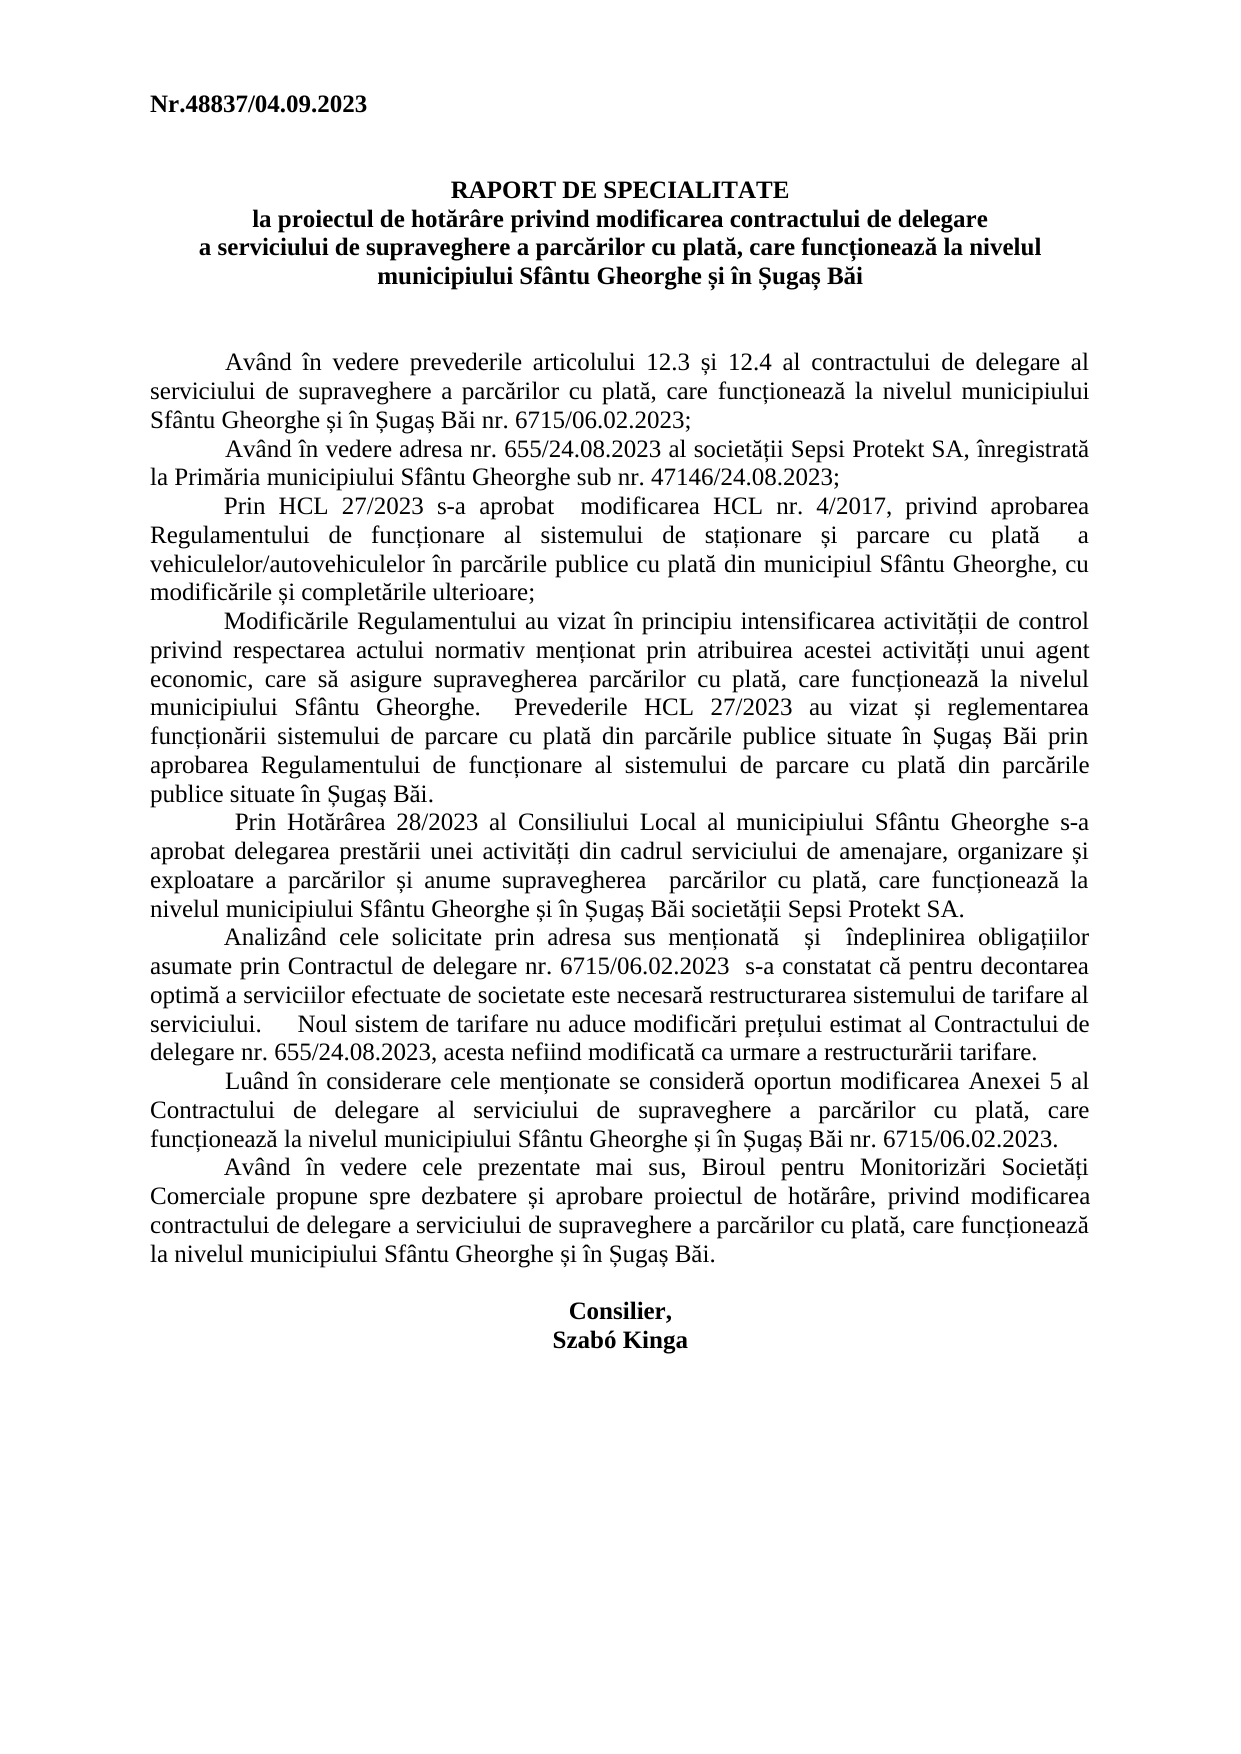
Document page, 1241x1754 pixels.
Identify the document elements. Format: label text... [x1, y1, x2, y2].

text Având în vedere cele prezentate mai sus, Biroul pentru Monitorizări Societăți Comerciale propune spre dezbatere și aprobare proiectul de hotărâre, privind modificarea contractului de delegare a serviciului de supraveghere a parcărilor cu plată, care funcționează la nivelul municipiului Sfântu Gheorghe și în Șugaș Băi. [150, 1152, 1090, 1267]
text Prin HCL 27/2023 s-a aprobat modificarea HCL nr. 4/2017, privind aprobarea Regulamentului de funcționare al sistemului de staționare și parcare cu plată a vehiculelor/autovehiculelor în parcările publice cu plată din municipiul Sfântu Gheorghe, cu modificările și completările ulterioare; [150, 491, 1090, 606]
text Având în vedere adresa nr. 655/24.08.2023 al societății Sepsi Protekt SA, înregistrată la Primăria municipiului Sfântu Gheorghe sub nr. 47146/24.08.2023; [150, 434, 1090, 491]
text Prin Hotărârea 28/2023 al Consiliului Local al municipiului Sfântu Gheorghe s-a aprobat delegarea prestării unei activități din cadrul serviciului de amenajare, organizare și exploatare a parcărilor și anume supravegherea parcărilor cu plată, care funcționează la nivelul municipiului Sfântu Gheorghe și în Șugaș Băi societății Sepsi Protekt SA. [150, 807, 1090, 922]
text la proiectul de hotărâre privind modificarea contractului de delegare [150, 204, 1090, 232]
text Consilier, [150, 1296, 1090, 1325]
text Având în vedere prevederile articolului 12.3 și 12.4 al contractului de delegare al serviciului de supraveghere a parcărilor cu plată, care funcționează la nivelul municipiului Sfântu Gheorghe și în Șugaș Băi nr. 6715/06.02.2023; [150, 347, 1090, 434]
text RAPORT DE SPECIALITATE [150, 175, 1090, 204]
text Szabó Kinga [150, 1325, 1090, 1354]
text Nr.48837/04.09.2023 [150, 89, 1090, 117]
text Luând în considerare cele menționate se consideră oportun modificarea Anexei 5 al Contractului de delegare al serviciului de supraveghere a parcărilor cu plată, care funcționează la nivelul municipiului Sfântu Gheorghe și în Șugaș Băi nr. 6715/06.02.2023. [150, 1066, 1090, 1152]
text Analizând cele solicitate prin adresa sus menționată și îndeplinirea obligațiilor asumate prin Contractul de delegare nr. 6715/06.02.2023 s-a constatat că pentru decontarea optimă a serviciilor efectuate de societate este necesară restructurarea sistemului de tarifare al serviciului. Noul sistem de tarifare nu aduce modificări prețului estimat al Contractului de delegare nr. 655/24.08.2023, acesta nefiind modificată ca urmare a restructurării tarifare. [150, 922, 1090, 1066]
text Modificările Regulamentului au vizat în principiu intensificarea activității de control privind respectarea actului normativ menționat prin atribuirea acestei activități unui agent economic, care să asigure supravegherea parcărilor cu plată, care funcționează la nivelul municipiului Sfântu Gheorghe. Prevederile HCL 27/2023 au vizat și reglementarea funcționării sistemului de parcare cu plată din parcările publice situate în Șugaș Băi prin aprobarea Regulamentului de funcționare al sistemului de parcare cu plată din parcările publice situate în Șugaș Băi. [150, 606, 1090, 807]
text a serviciului de supraveghere a parcărilor cu plată, care funcționează la nivelul municipiului Sfântu Gheorghe și în Șugaș Băi [150, 232, 1090, 290]
